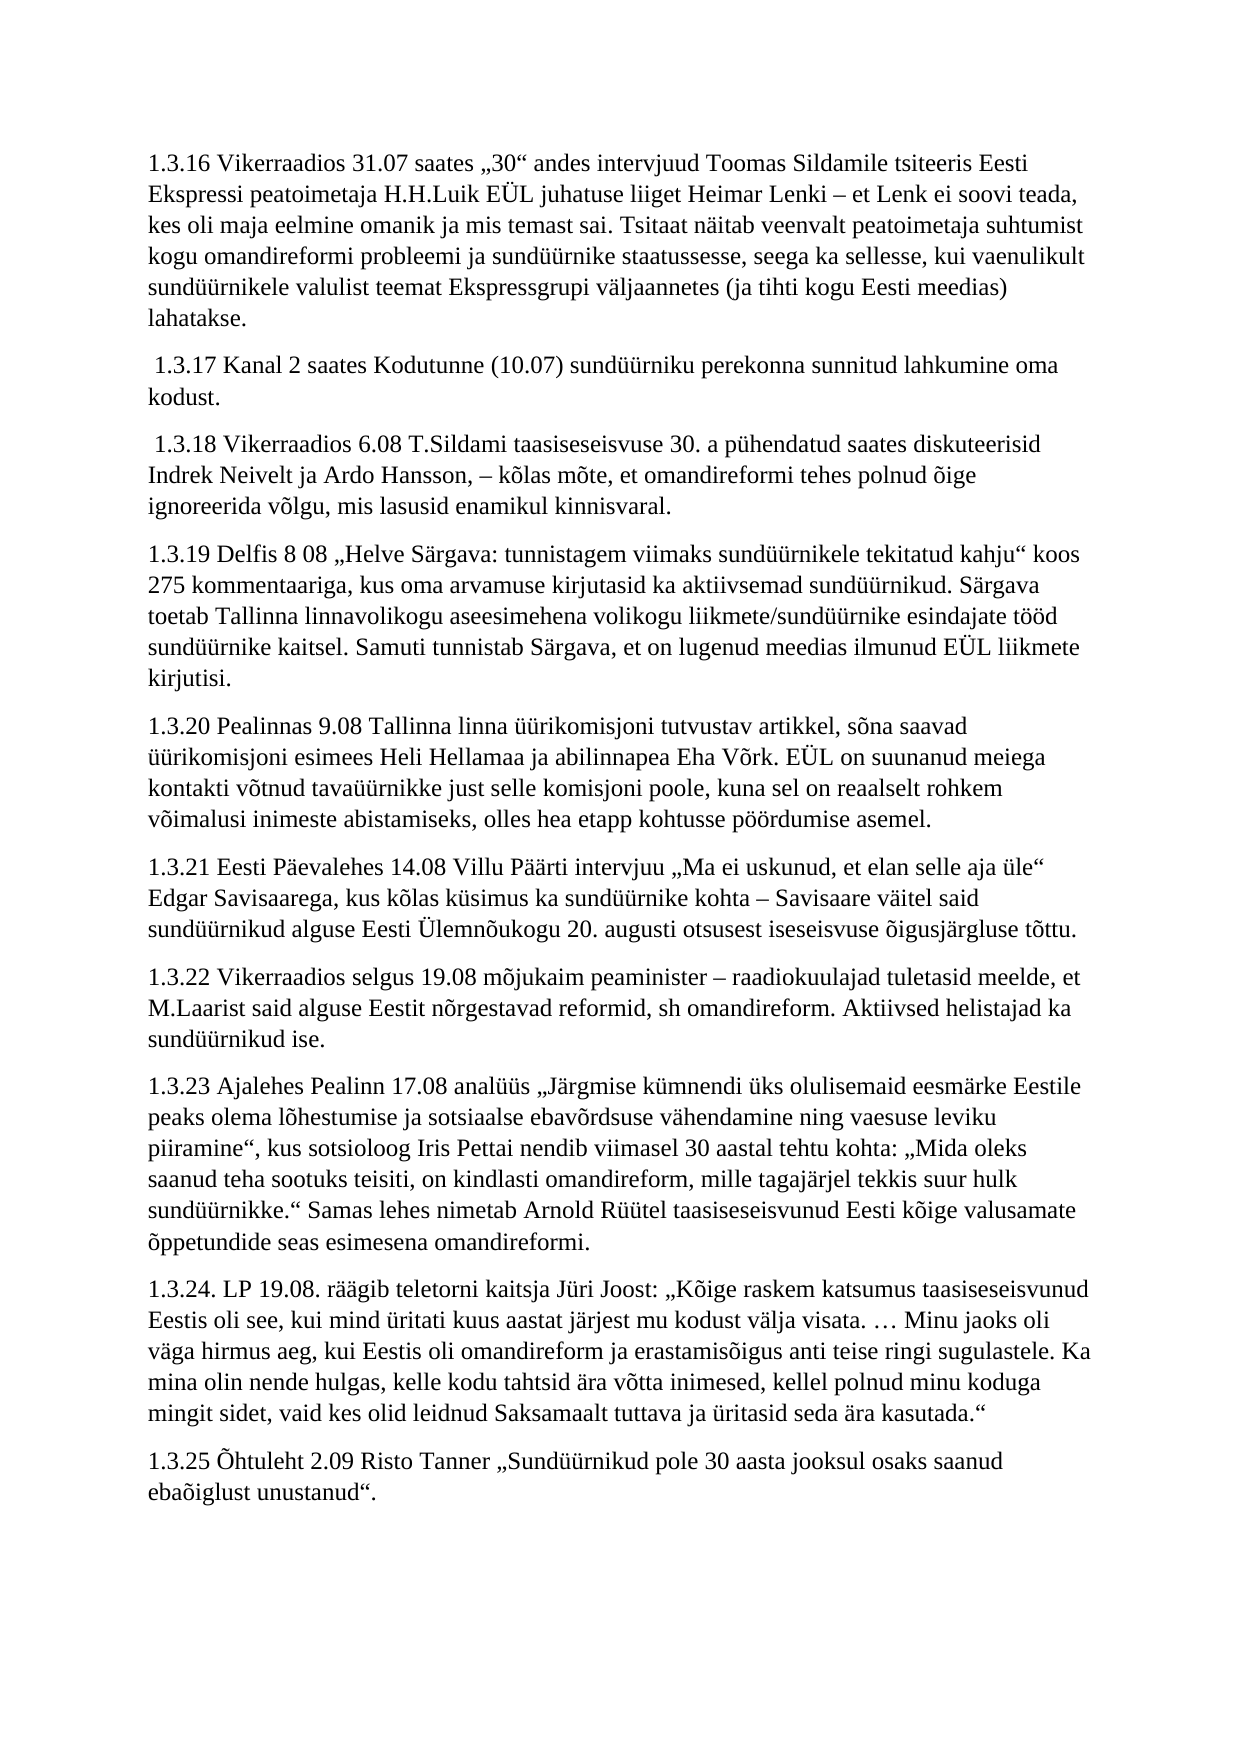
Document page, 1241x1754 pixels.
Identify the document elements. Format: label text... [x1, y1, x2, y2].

text 1.3.23 Ajalehes Pealinn 17.08 analüüs „Järgmise kümnendi üks olulisemaid eesmärke Eestile peaks olema lõhestumise ja sotsiaalse ebavõrdsuse vähendamine ning vaesuse leviku piiramine“, kus sotsioloog Iris Pettai nendib viimasel 30 aastal tehtu kohta: „Mida oleks saanud teha sootuks teisiti, on kindlasti omandireform, mille tagajärjel tekkis suur hulk sundüürnikke.“ Samas lehes nimetab Arnold Rüütel taasiseseisvunud Eesti kõige valusamate õppetundide seas esimesena omandireformi. [148, 1071, 1093, 1255]
text 1.3.17 Kanal 2 saates Kodutunne (10.07) sundüürniku perekonna sunnitud lahkumine oma kodust. [148, 351, 1093, 410]
text 1.3.21 Eesti Päevalehes 14.08 Villu Päärti intervjuu „Ma ei uskunud, et elan selle aja üle“ Edgar Savisaarega, kus kõlas küsimus ka sundüürnike kohta – Savisaare väitel said sundüürnikud alguse Eesti Ülemnõukogu 20. augusti otsusest iseseisvuse õigusjärgluse tõttu. [148, 852, 1093, 943]
text 1.3.19 Delfis 8 08 „Helve Särgava: tunnistagem viimaks sundüürnikele tekitatud kahju“ koos 275 kommentaariga, kus oma arvamuse kirjutasid ka aktiivsemad sundüürnikud. Särgava toetab Tallinna linnavolikogu aseesimehena volikogu liikmete/sundüürnike esindajate tööd sundüürnike kaitsel. Samuti tunnistab Särgava, et on lugenud meedias ilmunud EÜL liikmete kirjutisi. [148, 539, 1093, 692]
text 1.3.16 Vikerraadios 31.07 saates „30“ andes intervjuud Toomas Sildamile tsiteeris Eesti Ekspressi peatoimetaja H.H.Luik EÜL juhatuse liiget Heimar Lenki – et Lenk ei soovi teada, kes oli maja eelmine omanik ja mis temast sai. Tsitaat näitab veenvalt peatoimetaja suhtumist kogu omandireformi probleemi ja sundüürnike staatussesse, seega ka sellesse, kui vaenulikult sundüürnikele valulist teemat Ekspressgrupi väljaannetes (ja tihti kogu Eesti meedias) lahatakse. [148, 148, 1093, 332]
text 1.3.25 Õhtuleht 2.09 Risto Tanner „Sundüürnikud pole 30 aasta jooksul osaks saanud ebaõiglust unustanud“. [148, 1446, 1093, 1506]
text 1.3.22 Vikerraadios selgus 19.08 mõjukaim peaminister – raadiokuulajad tuletasid meelde, et M.Laarist said alguse Eestit nõrgestavad reformid, sh omandireform. Aktiivsed helistajad ka sundüürnikud ise. [148, 962, 1093, 1052]
text 1.3.20 Pealinnas 9.08 Tallinna linna üürikomisjoni tutvustav artikkel, sõna saavad üürikomisjoni esimees Heli Hellamaa ja abilinnapea Eha Võrk. EÜL on suunanud meiega kontakti võtnud tavaüürnikke just selle komisjoni poole, kuna sel on reaalselt rohkem võimalusi inimeste abistamiseks, olles hea etapp kohtusse pöördumise asemel. [148, 711, 1093, 833]
text 1.3.18 Vikerraadios 6.08 T.Sildami taasiseseisvuse 30. a pühendatud saates diskuteerisid Indrek Neivelt ja Ardo Hansson, – kõlas mõte, et omandireformi tehes polnud õige ignoreerida võlgu, mis lasusid enamikul kinnisvaral. [148, 429, 1093, 520]
text 1.3.24. LP 19.08. räägib teletorni kaitsja Jüri Joost: „Kõige raskem katsumus taasiseseisvunud Eestis oli see, kui mind üritati kuus aastat järjest mu kodust välja visata. … Minu jaoks oli väga hirmus aeg, kui Eestis oli omandireform ja erastamisõigus anti teise ringi sugulastele. Ka mina olin nende hulgas, kelle kodu tahtsid ära võtta inimesed, kellel polnud minu koduga mingit sidet, vaid kes olid leidnud Saksamaalt tuttava ja üritasid seda ära kasutada.“ [148, 1274, 1093, 1427]
